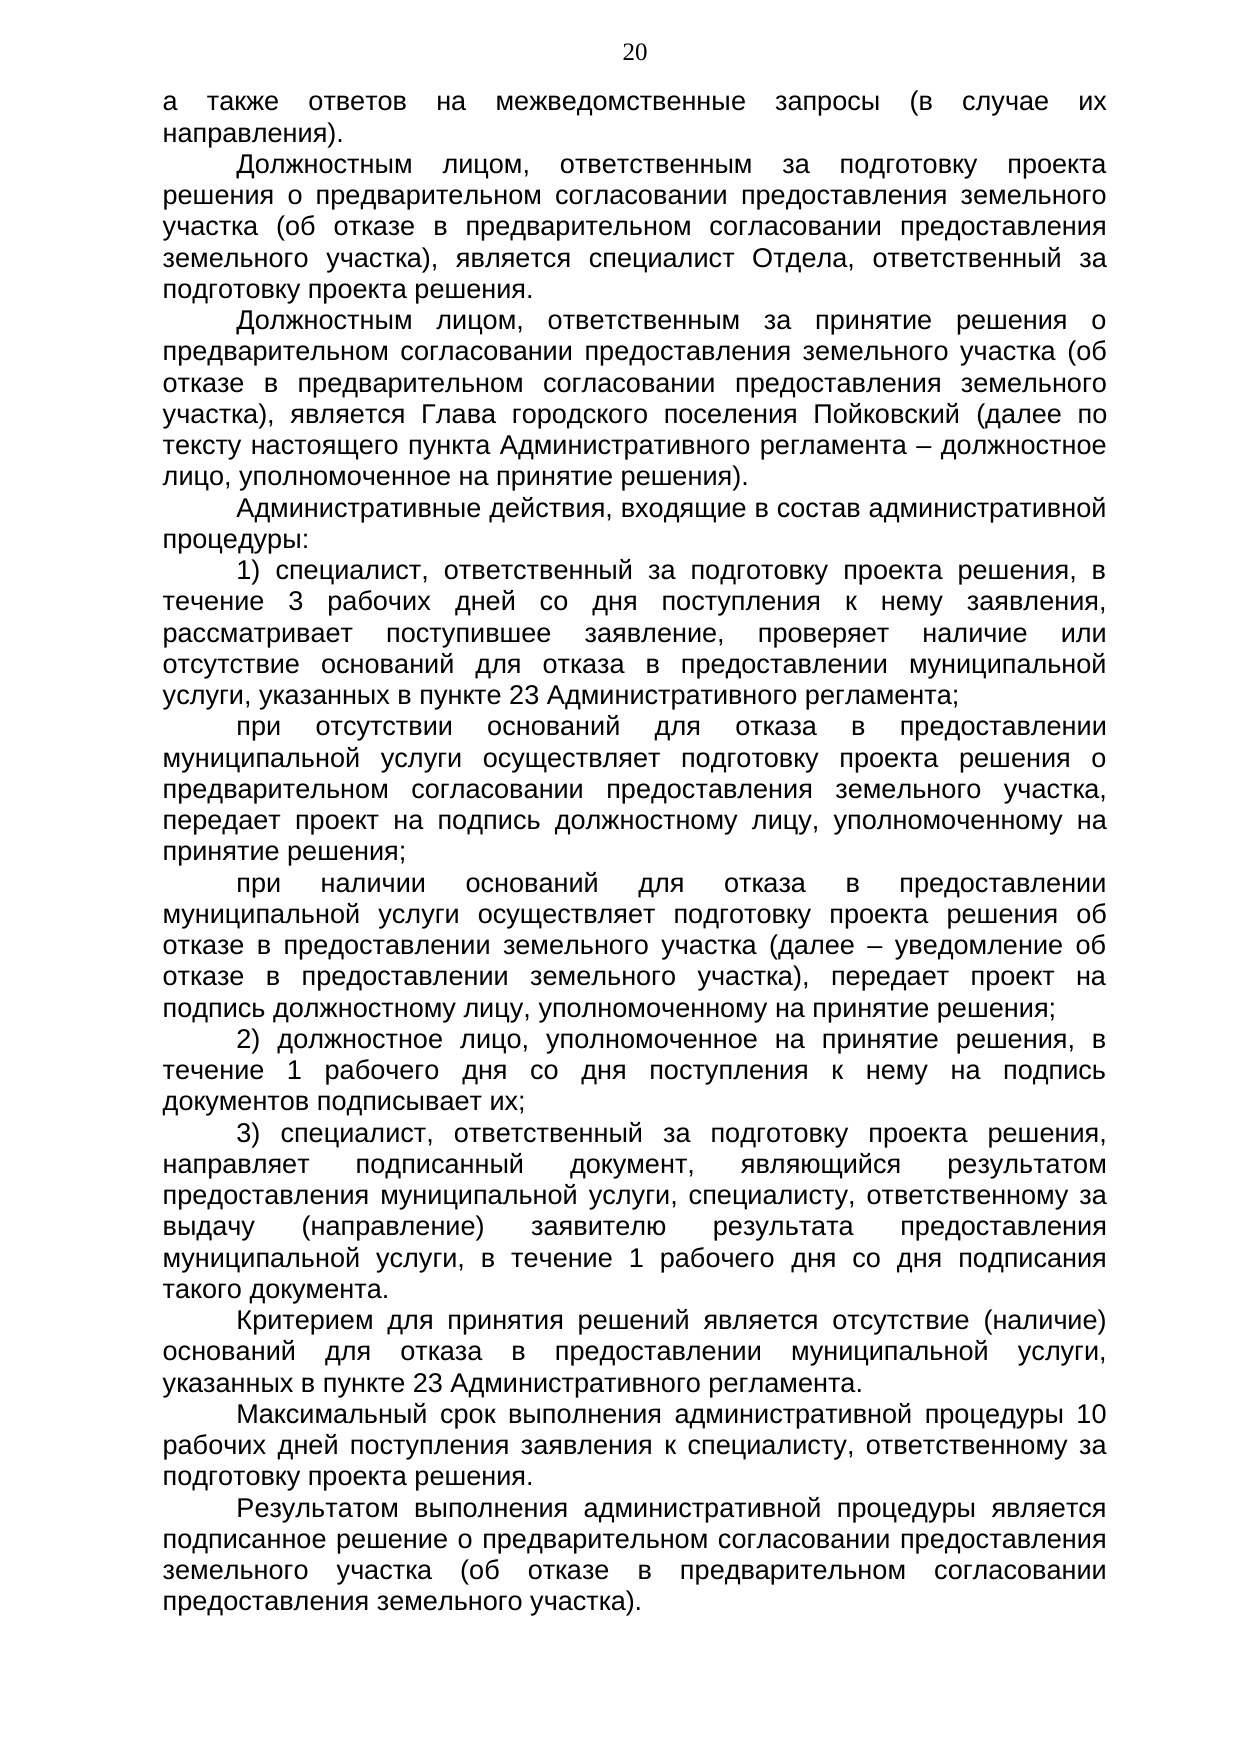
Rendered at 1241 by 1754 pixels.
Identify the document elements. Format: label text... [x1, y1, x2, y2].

text Результатом выполнения административной процедуры является подписанное решение о предварительном согласовании предоставления земельного участка (об отказе в предварительном согласовании предоставления земельного участка). [162, 1492, 1107, 1617]
text 1) специалист, ответственный за подготовку проекта решения, в течение 3 рабочих дней со дня поступления к нему заявления, рассматривает поступившее заявление, проверяет наличие или отсутствие оснований для отказа в предоставлении муниципальной услуги, указанных в пункте 23 Административного регламента; [162, 554, 1107, 710]
text Должностным лицом, ответственным за принятие решения о предварительном согласовании предоставления земельного участка (об отказе в предварительном согласовании предоставления земельного участка), является Глава городского поселения Пойковский (далее по тексту настоящего пункта Административного регламента – должностное лицо, уполномоченное на принятие решения). [162, 304, 1107, 492]
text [162, 85, 1107, 148]
text при наличии оснований для отказа в предоставлении муниципальной услуги осуществляет подготовку проекта решения об отказе в предоставлении земельного участка (далее – уведомление об отказе в предоставлении земельного участка), передает проект на подпись должностному лицу, уполномоченному на принятие решения; [162, 867, 1107, 1023]
text Максимальный срок выполнения административной процедуры 10 рабочих дней поступления заявления к специалисту, ответственному за подготовку проекта решения. [162, 1398, 1107, 1492]
text Критерием для принятия решений является отсутствие (наличие) оснований для отказа в предоставлении муниципальной услуги, указанных в пункте 23 Административного регламента. [162, 1304, 1107, 1398]
text при отсутствии оснований для отказа в предоставлении муниципальной услуги осуществляет подготовку проекта решения о предварительном согласовании предоставления земельного участка, передает проект на подпись должностному лицу, уполномоченному на принятие решения; [162, 710, 1107, 867]
text Административные действия, входящие в состав административной процедуры: [162, 492, 1107, 554]
text 2) должностное лицо, уполномоченное на принятие решения, в течение 1 рабочего дня со дня поступления к нему на подпись документов подписывает их; [162, 1023, 1107, 1117]
text 3) специалист, ответственный за подготовку проекта решения, направляет подписанный документ, являющийся результатом предоставления муниципальной услуги, специалисту, ответственному за выдачу (направление) заявителю результата предоставления муниципальной услуги, в течение 1 рабочего дня со дня подписания такого документа. [162, 1117, 1107, 1304]
text Должностным лицом, ответственным за подготовку проекта решения о предварительном согласовании предоставления земельного участка (об отказе в предварительном согласовании предоставления земельного участка), является специалист Отдела, ответственный за подготовку проекта решения. [162, 148, 1107, 304]
